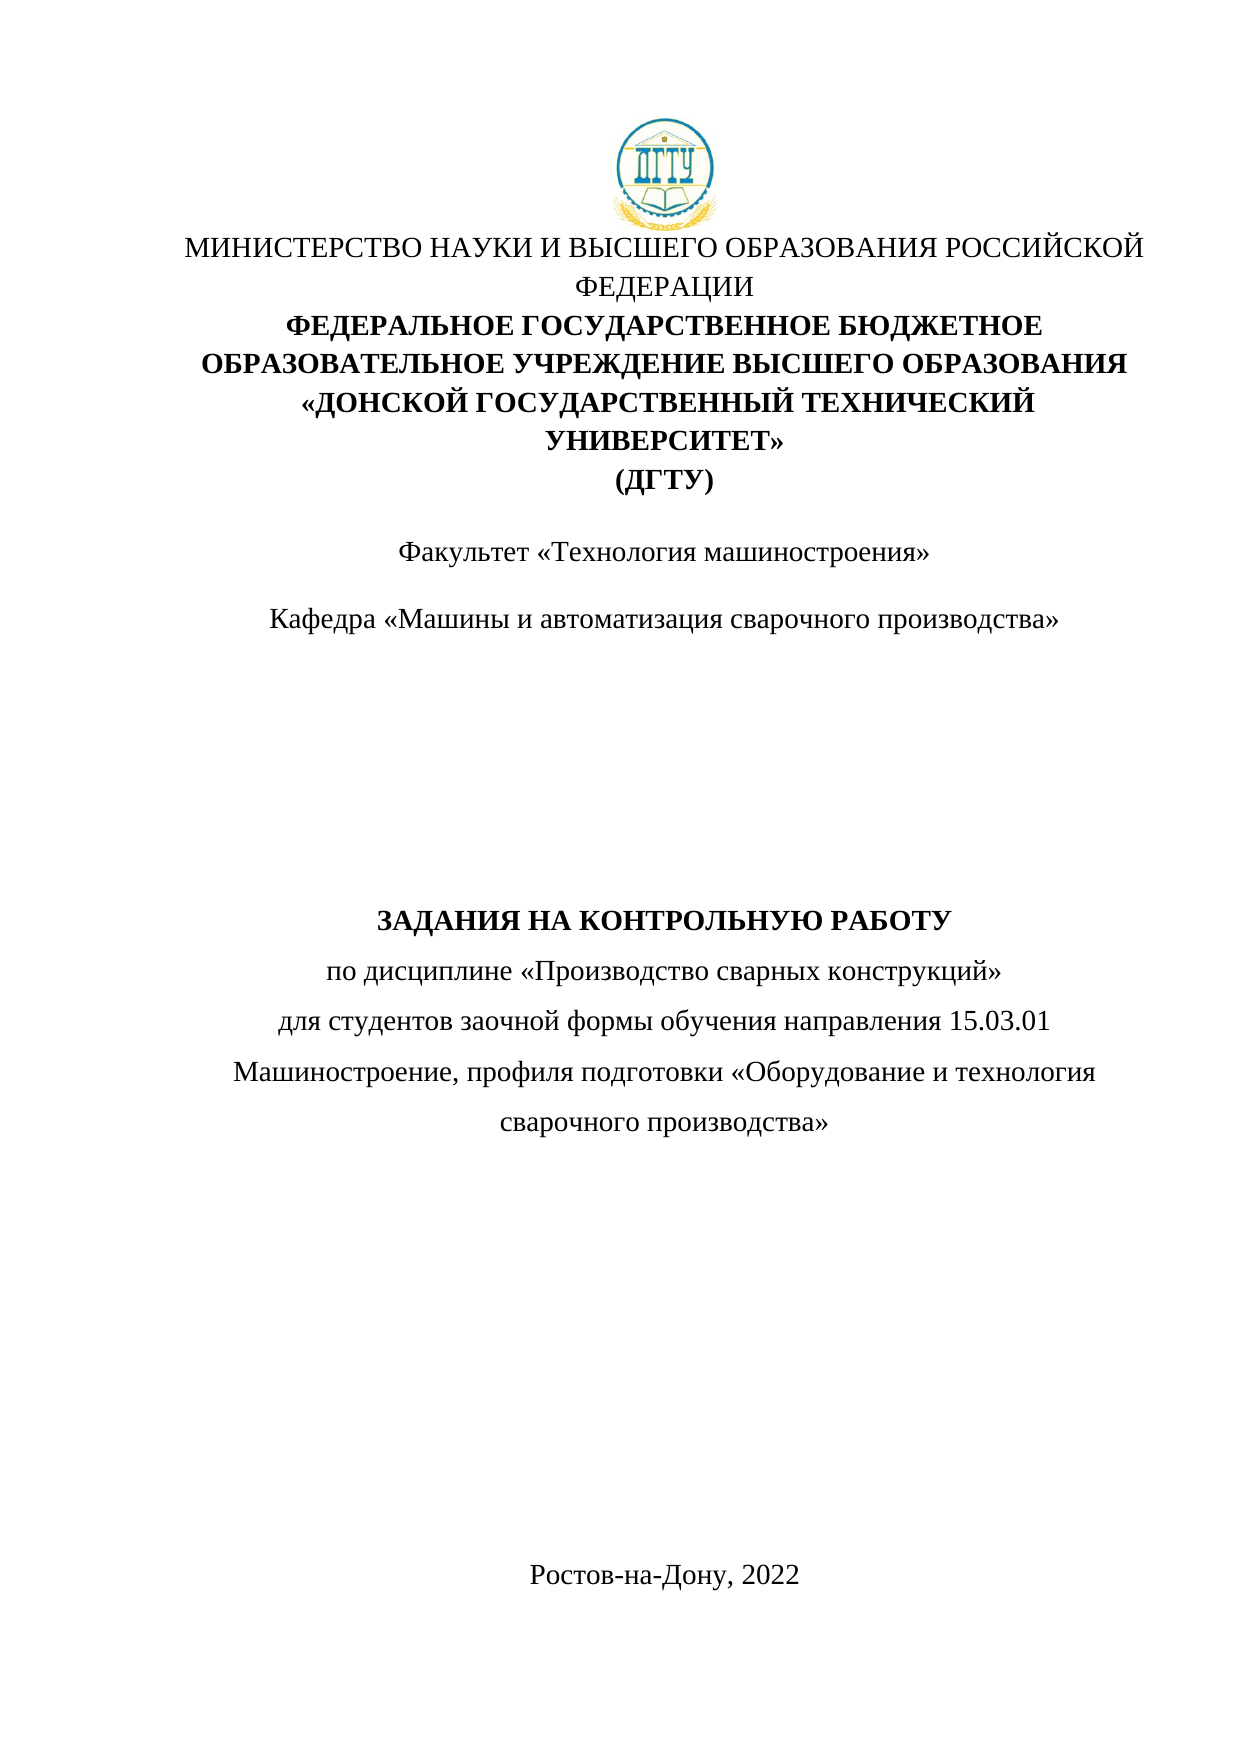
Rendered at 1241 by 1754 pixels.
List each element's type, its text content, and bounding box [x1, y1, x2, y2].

text Факультет «Технология машиностроения» [177, 534, 1152, 567]
picture [612, 118, 717, 231]
text по дисциплине «Производство сварных конструкций» [177, 953, 1152, 987]
text Кафедра «Машины и автоматизация сварочного производства» [177, 601, 1152, 634]
text МИНИСТЕРСТВО НАУКИ И ВЫСШЕГО ОБРАЗОВАНИЯ РОССИЙСКОЙ ФЕДЕРАЦИИ [177, 231, 1152, 303]
text (ДГТУ) [177, 462, 1152, 495]
text для студентов заочной формы обучения направления 15.03.01 Машиностроение, профиля подготовки «Оборудование и технология сварочного производства» [177, 1003, 1152, 1138]
text ФЕДЕРАЛЬНОЕ ГОСУДАРСТВЕННОЕ БЮДЖЕТНОЕ [177, 308, 1152, 341]
text ЗАДАНИЯ НА КОНТРОЛЬНУЮ РАБОТУ [177, 903, 1152, 936]
text Ростов-на-Дону, 2022 [177, 1557, 1152, 1591]
text ОБРАЗОВАТЕЛЬНОЕ УЧРЕЖДЕНИЕ ВЫСШЕГО ОБРАЗОВАНИЯ «ДОНСКОЙ ГОСУДАРСТВЕННЫЙ ТЕХНИЧЕСКИЙ УНИВЕРСИТЕТ» [177, 346, 1152, 457]
